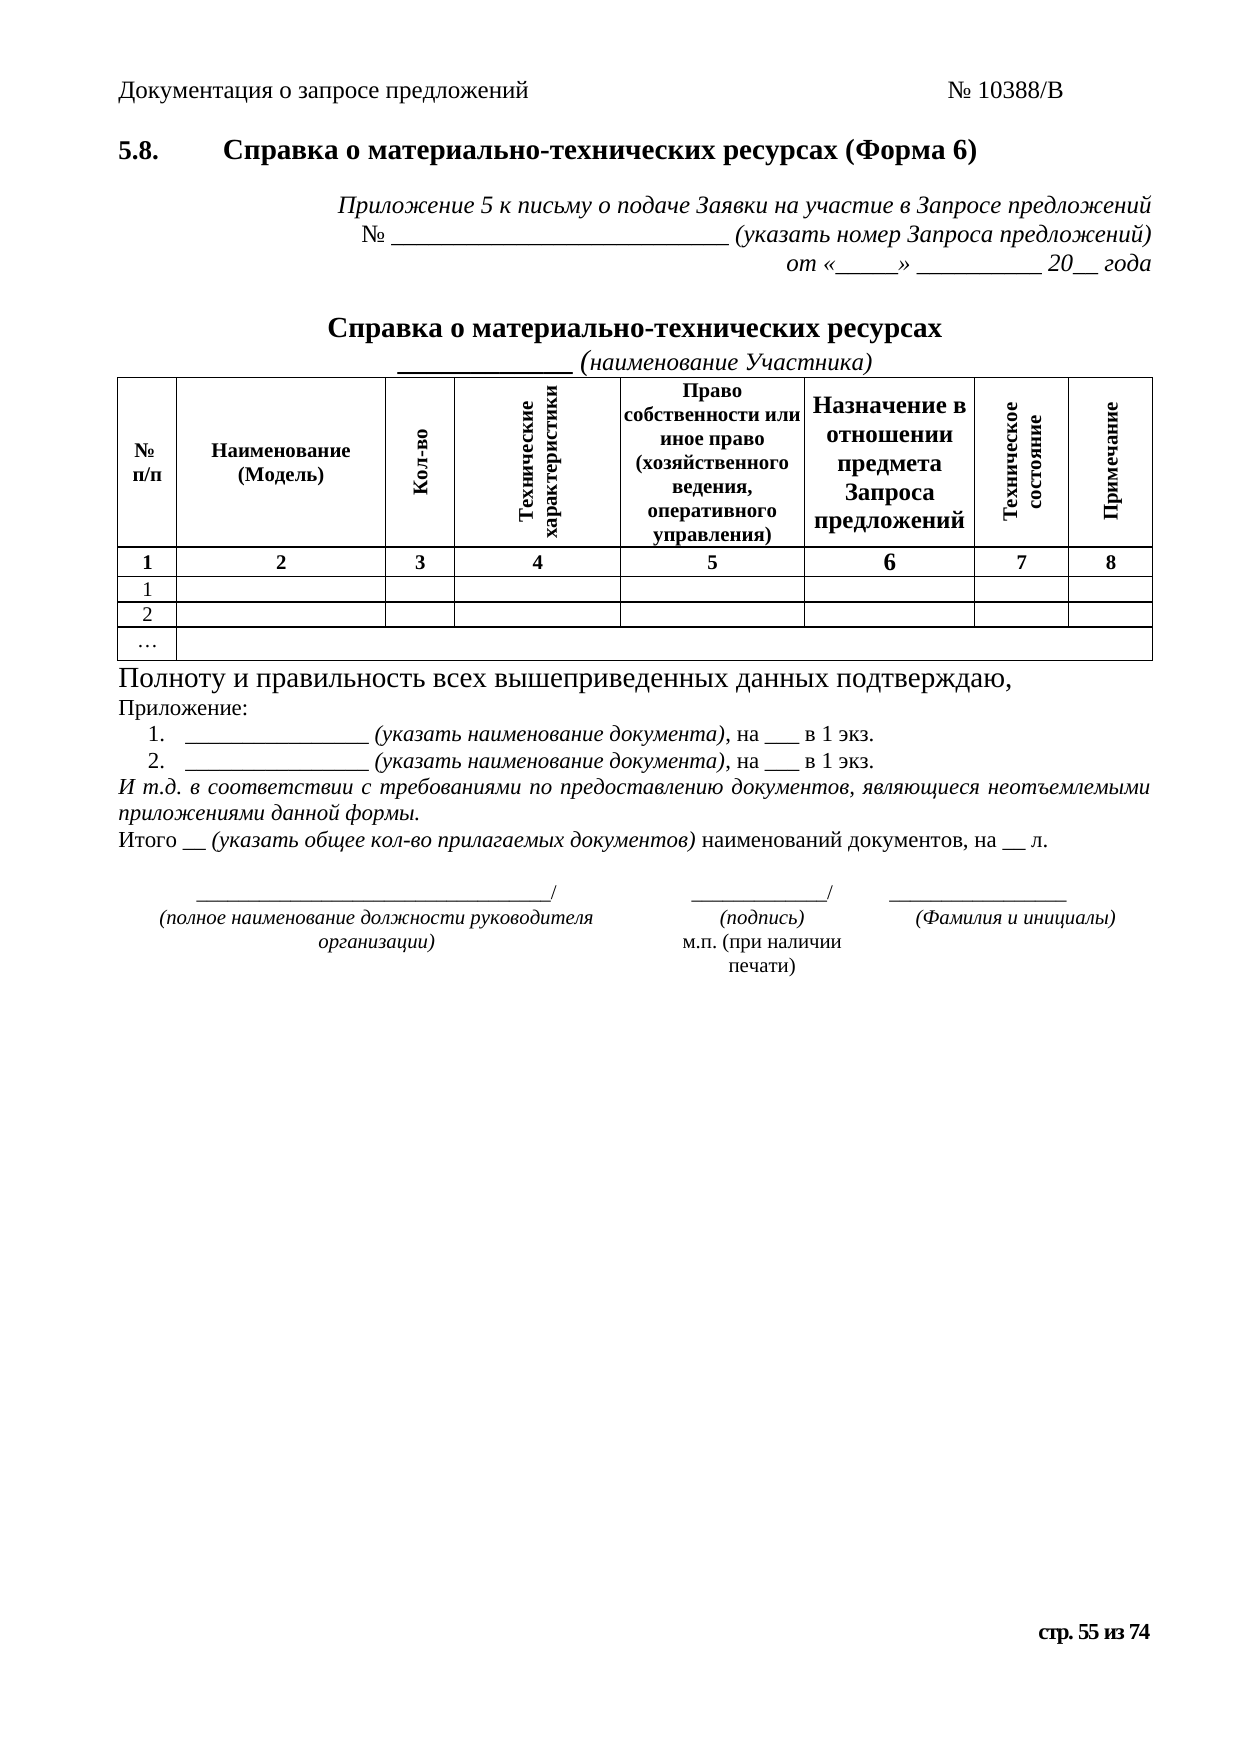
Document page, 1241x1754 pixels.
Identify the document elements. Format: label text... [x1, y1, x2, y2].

text Итого __ (указать общее кол-во прилагаемых документов) наименований документов, на __ л. [118, 826, 1152, 852]
table_cell [177, 577, 385, 601]
table_header _____________/ [647, 853, 877, 904]
list ________________ (указать наименование документа), на ___ в 1 экз. [148, 747, 1152, 773]
table_header Право собственности или иное право (хозяйственного ведения, оперативного управления) [621, 378, 804, 546]
table_cell 4 [455, 548, 620, 576]
table_cell … [118, 628, 176, 659]
table_cell 7 [975, 548, 1068, 576]
text Приложение 5 к письму о подаче Заявки на участие в Запросе предложений [118, 190, 1152, 219]
table_cell [386, 603, 454, 626]
text Приложение: [118, 694, 1152, 720]
table_cell 1 [118, 577, 176, 601]
table_header _________________ [878, 853, 1153, 904]
table_cell [975, 577, 1068, 601]
table_cell [975, 603, 1068, 626]
table_cell 2 [118, 603, 176, 626]
table_cell (полное наименование должности руководителя организации) [107, 905, 646, 977]
table_header __________________________________/ [107, 853, 646, 904]
table_cell (подпись) м.п. (при наличии печати) [647, 905, 877, 977]
table_cell [177, 628, 1152, 659]
table_header Наименование (Модель) [177, 378, 385, 546]
table_header № п/п [118, 378, 176, 546]
table_cell [455, 603, 620, 626]
table_cell (Фамилия и инициалы) [878, 905, 1153, 977]
table_header Технические характеристики [455, 378, 620, 546]
table_cell [805, 577, 974, 601]
table_cell [621, 603, 804, 626]
table_cell [177, 603, 385, 626]
table_cell [455, 577, 620, 601]
table_cell [1069, 577, 1152, 601]
table_cell [386, 577, 454, 601]
table_cell 6 [805, 548, 974, 576]
table_header Кол-во [386, 378, 454, 546]
table_cell [1069, 603, 1152, 626]
text ____________ (наименование Участника) [118, 343, 1152, 377]
text от «_____» __________ 20__ года [118, 248, 1152, 276]
text № ___________________________ (указать номер Запроса предложений) [118, 219, 1152, 248]
table_cell 2 [177, 548, 385, 576]
text Справка о материально-технических ресурсах (Форма 6) [118, 132, 1152, 166]
table_cell 8 [1069, 548, 1152, 576]
table_cell [805, 603, 974, 626]
table_header Примечание [1069, 378, 1152, 546]
text Справка о материально-технических ресурсах [118, 310, 1152, 343]
table_cell 1 [118, 548, 176, 576]
table_header Назначение в отношении предмета Запроса предложений [805, 378, 974, 546]
table_cell 5 [621, 548, 804, 576]
text И т.д. в соответствии с требованиями по предоставлению документов, являющиеся неотъемлемыми приложениями данной формы. [118, 773, 1152, 826]
table_cell [621, 577, 804, 601]
list ________________ (указать наименование документа), на ___ в 1 экз. [148, 720, 1152, 747]
table_header Техническое состояние [975, 378, 1068, 546]
text Полноту и правильность всех вышеприведенных данных подтверждаю, [118, 661, 1152, 694]
table_cell 3 [386, 548, 454, 576]
